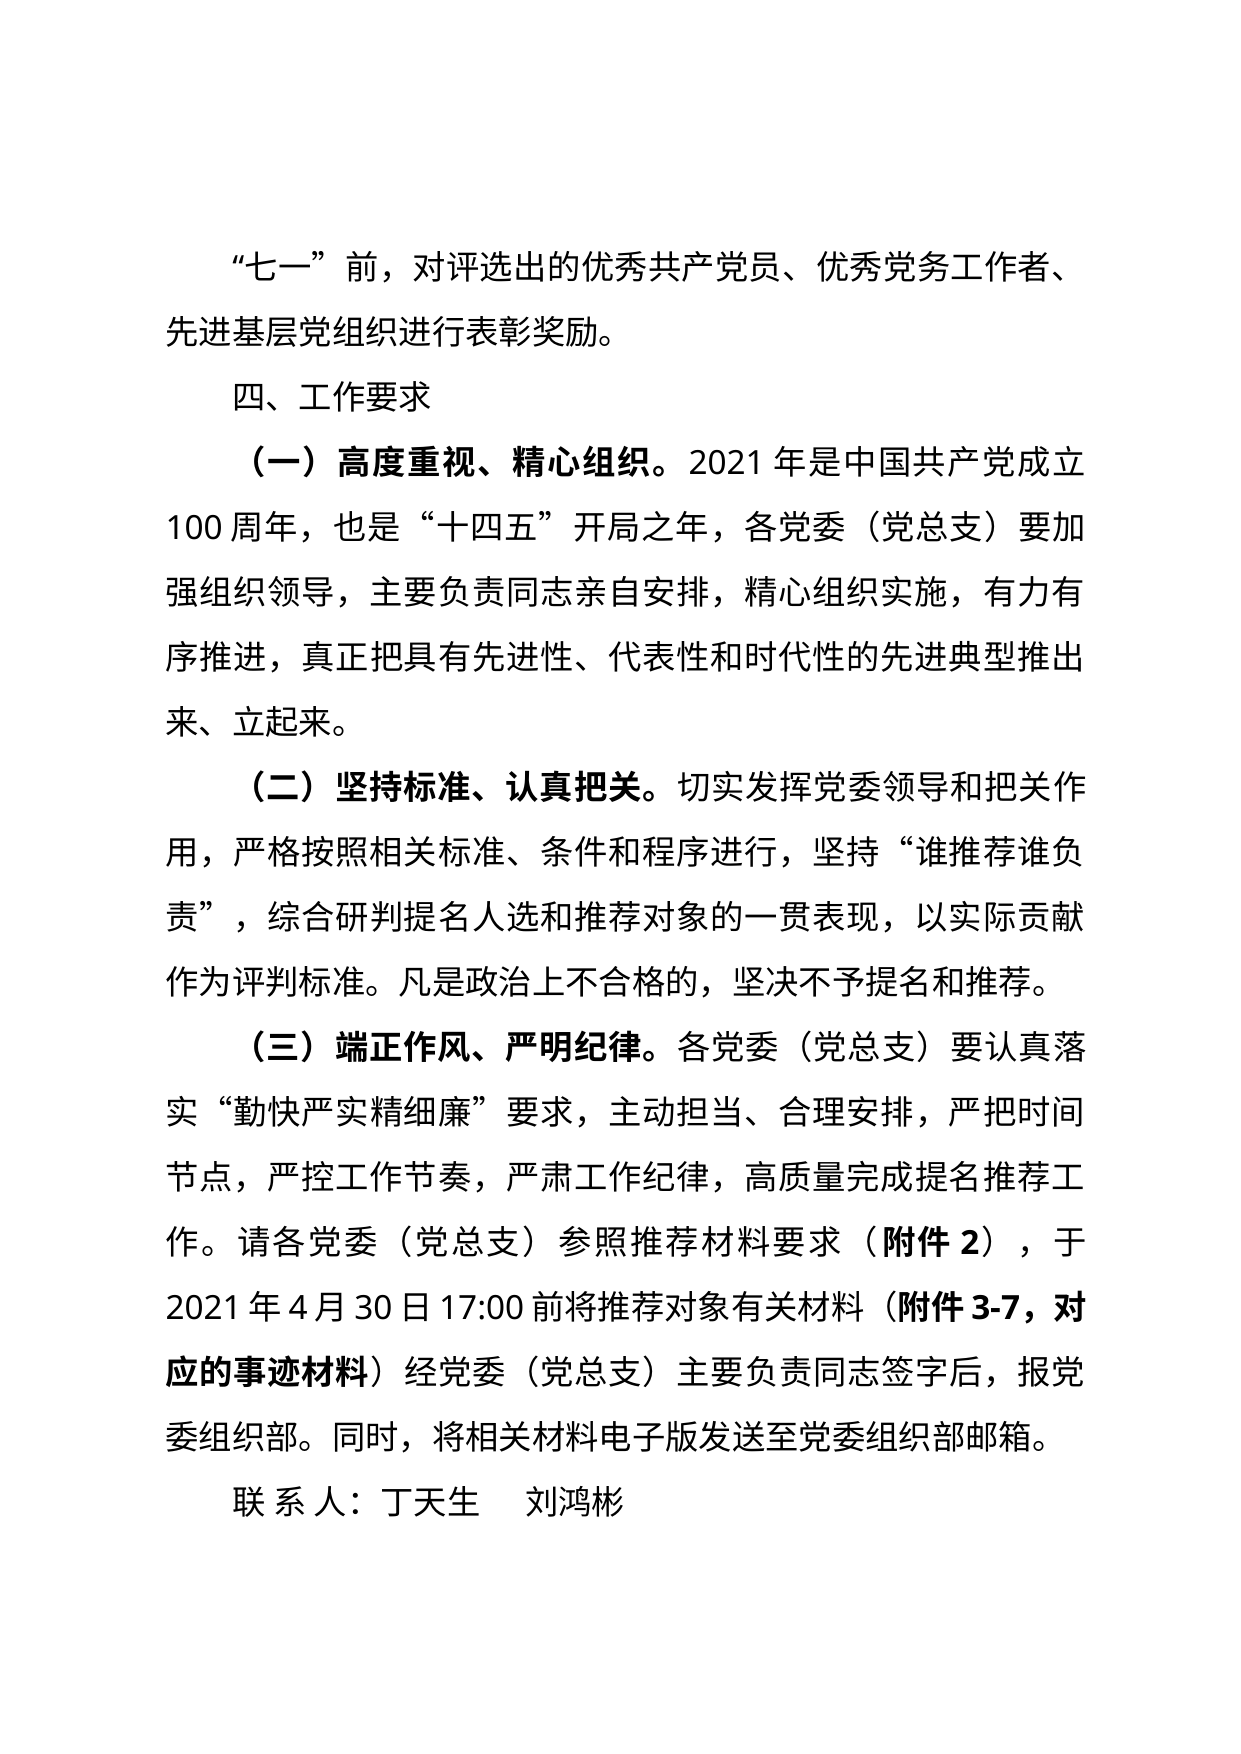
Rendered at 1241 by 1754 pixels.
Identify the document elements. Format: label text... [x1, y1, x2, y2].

text 四、工作要求 [165, 363, 1087, 428]
text （三）端正作风、严明纪律。各党委（党总支）要认真落实“勤快严实精细廉”要求，主动担当、合理安排，严把时间节点，严控工作节奏，严肃工作纪律，高质量完成提名推荐工作。请各党委（党总支）参照推荐材料要求（附件2），于2021年4月30日17:00前将推荐对象有关材料（附件3-7，对应的事迹材料）经党委（党总支）主要负责同志签字后，报党委组织部。同时，将相关材料电子版发送至党委组织部邮箱。 [165, 1013, 1087, 1468]
text “七一”前，对评选出的优秀共产党员、优秀党务工作者、先进基层党组织进行表彰奖励。 [165, 233, 1087, 363]
text （一）高度重视、精心组织。2021年是中国共产党成立100周年，也是“十四五”开局之年，各党委（党总支）要加强组织领导，主要负责同志亲自安排，精心组织实施，有力有序推进，真正把具有先进性、代表性和时代性的先进典型推出来、立起来。 [165, 428, 1087, 753]
text 联 系 人：丁天生 刘鸿彬 [165, 1468, 1087, 1533]
text （二）坚持标准、认真把关。切实发挥党委领导和把关作用，严格按照相关标准、条件和程序进行，坚持“谁推荐谁负责”，综合研判提名人选和推荐对象的一贯表现，以实际贡献作为评判标准。凡是政治上不合格的，坚决不予提名和推荐。 [165, 753, 1087, 1013]
